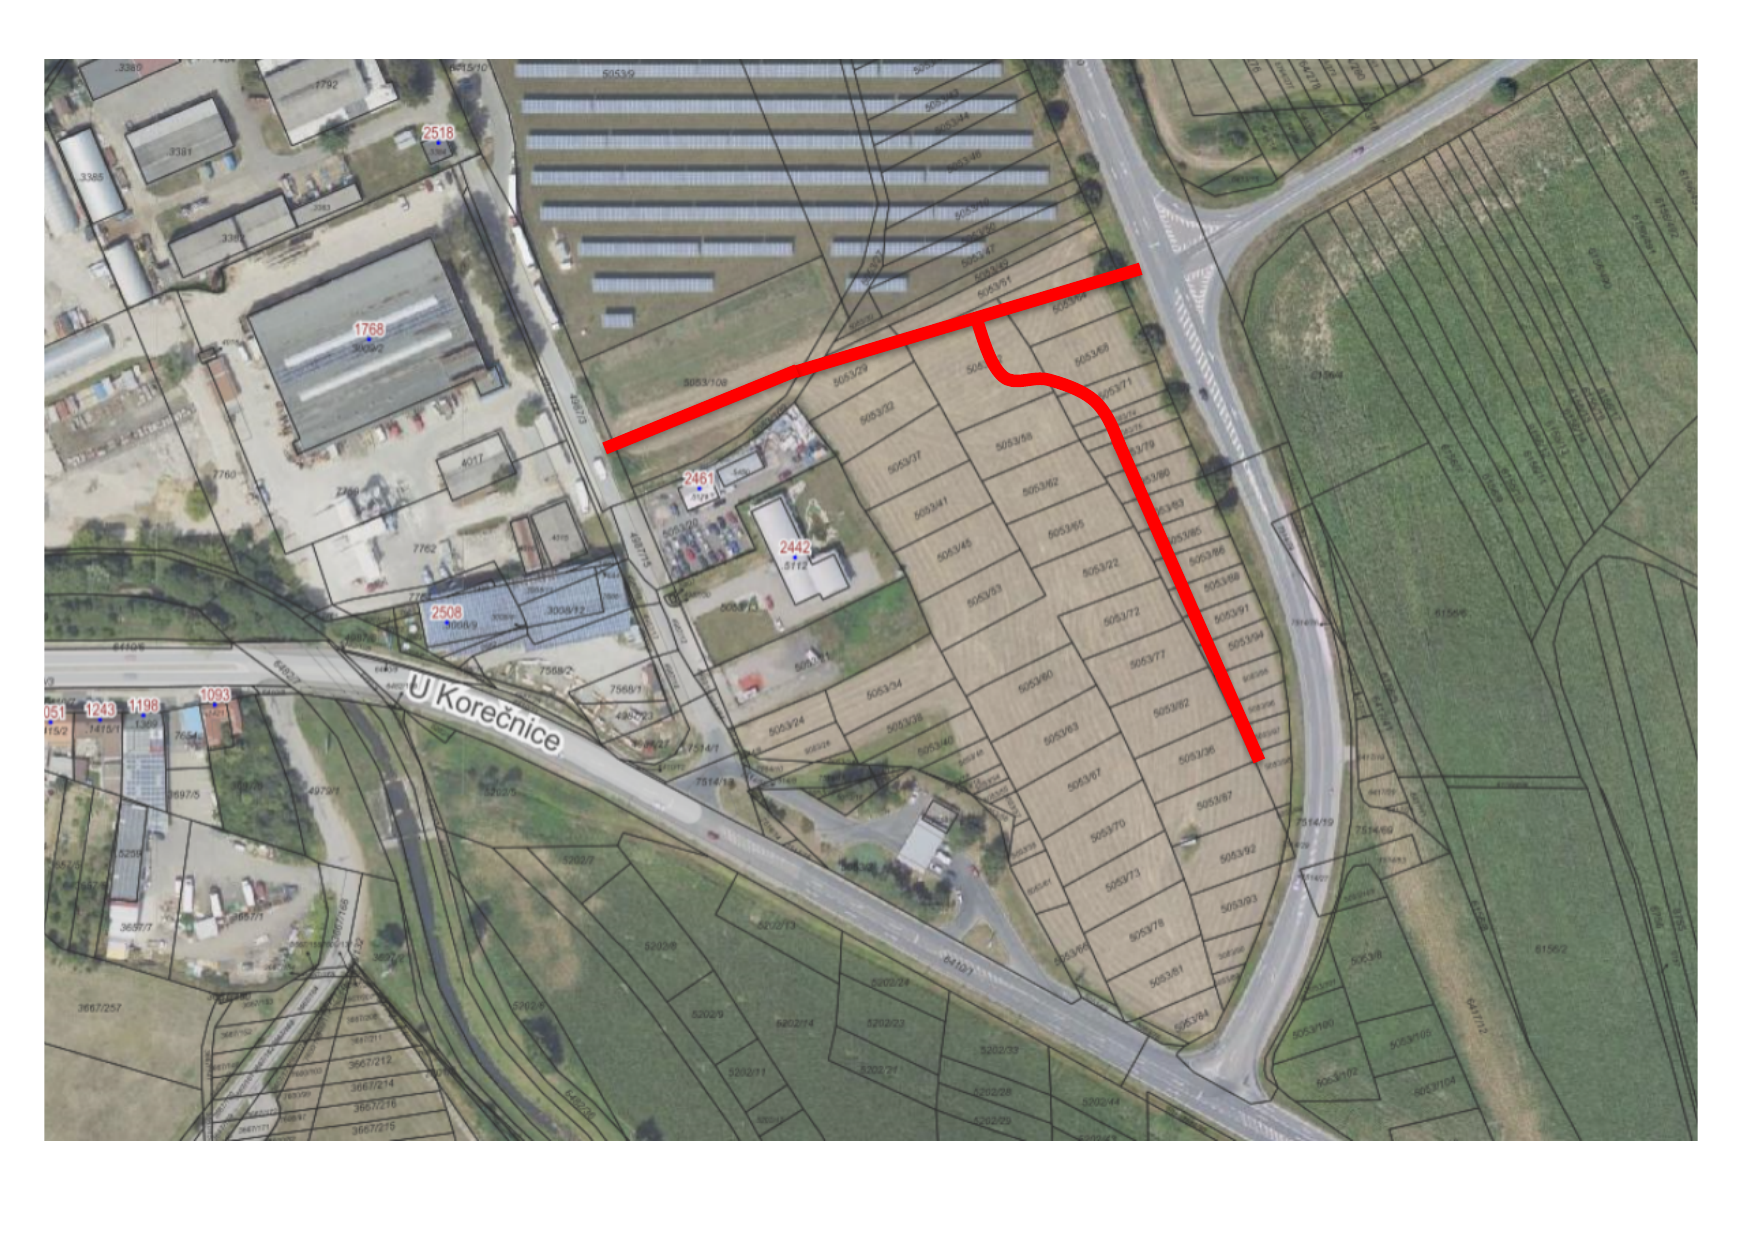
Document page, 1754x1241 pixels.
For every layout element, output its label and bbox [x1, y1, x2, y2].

picture [44, 59, 1698, 1141]
